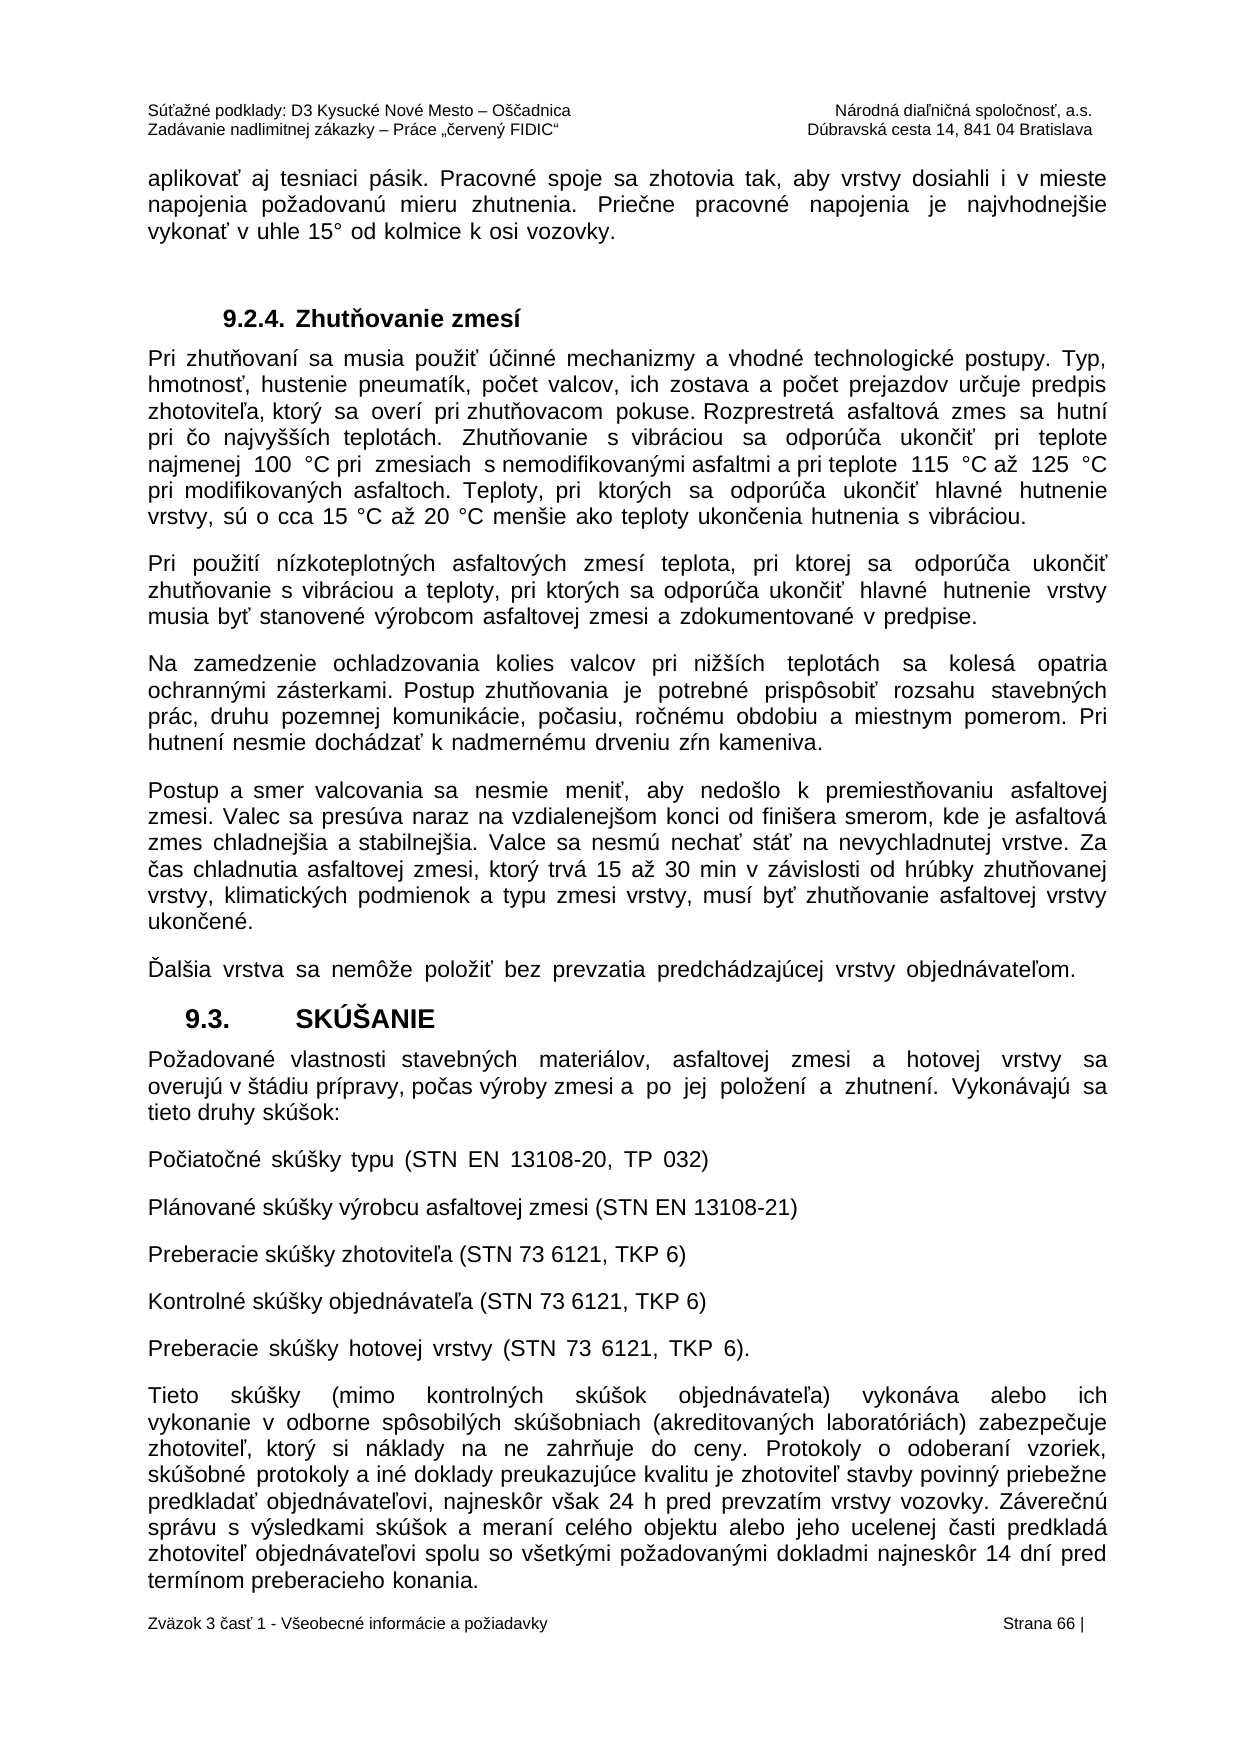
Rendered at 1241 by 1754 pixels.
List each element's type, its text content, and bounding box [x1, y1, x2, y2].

text Ďalšia vrstva sa nemôže položiť bez prevzatia predchádzajúcej vrstvy objednávateľom. [148, 956, 1107, 982]
text Pri zhutňovaní sa musia použiť účinné mechanizmy a vhodné technologické postupy. Typ, hmotnosť, hustenie pneumatík, počet valcov, ich zostava a počet prejazdov určuje predpis zhotoviteľa, ktorý sa overí pri zhutňovacom pokuse. Rozprestretá asfaltová zmes sa hutní pri čo najvyšších teplotách. Zhutňovanie s vibráciou sa odporúča ukončiť pri teplote najmenej 100 °C pri zmesiach s nemodifikovanými asfaltmi a pri teplote 115 °C až 125 °C pri modifikovaných asfaltoch. Teploty, pri ktorých sa odporúča ukončiť hlavné hutnenie vrstvy, sú o cca 15 °C až 20 °C menšie ako teploty ukončenia hutnenia s vibráciou. [148, 345, 1107, 529]
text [148, 165, 1107, 244]
text Plánované skúšky výrobcu asfaltovej zmesi (STN EN 13108-21) [148, 1193, 1107, 1220]
text Postup a smer valcovania sa nesmie meniť, aby nedošlo k premiestňovaniu asfaltovej zmesi. Valec sa presúva naraz na vzdialenejšom konci od finišera smerom, kde je asfaltová zmes chladnejšia a stabilnejšia. Valce sa nesmú nechať stáť na nevychladnutej vrstve. Za čas chladnutia asfaltovej zmesi, ktorý trvá 15 až 30 min v závislosti od hrúbky zhutňovanej vrstvy, klimatických podmienok a typu zmesi vrstvy, musí byť zhutňovanie asfaltovej vrstvy ukončené. [148, 777, 1107, 935]
subtitle SKÚŠANIE [185, 1003, 1107, 1034]
text Požadované vlastnosti stavebných materiálov, asfaltovej zmesi a hotovej vrstvy sa overujú v štádiu prípravy, počas výroby zmesi a po jej položení a zhutnení. Vykonávajú sa tieto druhy skúšok: [148, 1046, 1107, 1126]
text Na zamedzenie ochladzovania kolies valcov pri nižších teplotách sa kolesá opatria ochrannými zásterkami. Postup zhutňovania je potrebné prispôsobiť rozsahu stavebných prác, druhu pozemnej komunikácie, počasiu, ročnému obdobiu a miestnym pomerom. Pri hutnení nesmie dochádzať k nadmernému drveniu zŕn kameniva. [148, 650, 1107, 756]
text Tieto skúšky (mimo kontrolných skúšok objednávateľa) vykonáva alebo ich vykonanie v odborne spôsobilých skúšobniach (akreditovaných laboratóriách) zabezpečuje zhotoviteľ, ktorý si náklady na ne zahrňuje do ceny. Protokoly o odoberaní vzoriek, skúšobné protokoly a iné doklady preukazujúce kvalitu je zhotoviteľ stavby povinný priebežne predkladať objednávateľovi, najneskôr však 24 h pred prevzatím vrstvy vozovky. Záverečnú správu s výsledkami skúšok a meraní celého objektu alebo jeho ucelenej časti predkladá zhotoviteľ objednávateľovi spolu so všetkými požadovanými dokladmi najneskôr 14 dní pred termínom preberacieho konania. [148, 1382, 1107, 1593]
subtitle Zhutňovanie zmesí [223, 304, 1107, 333]
text Preberacie skúšky hotovej vrstvy (STN 73 6121, TKP 6). [148, 1335, 1107, 1361]
text Počiatočné skúšky typu (STN EN 13108-20, TP 032) [148, 1146, 1107, 1173]
text Kontrolné skúšky objednávateľa (STN 73 6121, TKP 6) [148, 1288, 1107, 1314]
text Preberacie skúšky zhotoviteľa (STN 73 6121, TKP 6) [148, 1241, 1107, 1267]
text Pri použití nízkoteplotných asfaltových zmesí teplota, pri ktorej sa odporúča ukončiť zhutňovanie s vibráciou a teploty, pri ktorých sa odporúča ukončiť hlavné hutnenie vrstvy musia byť stanovené výrobcom asfaltovej zmesi a zdokumentované v predpise. [148, 550, 1107, 629]
